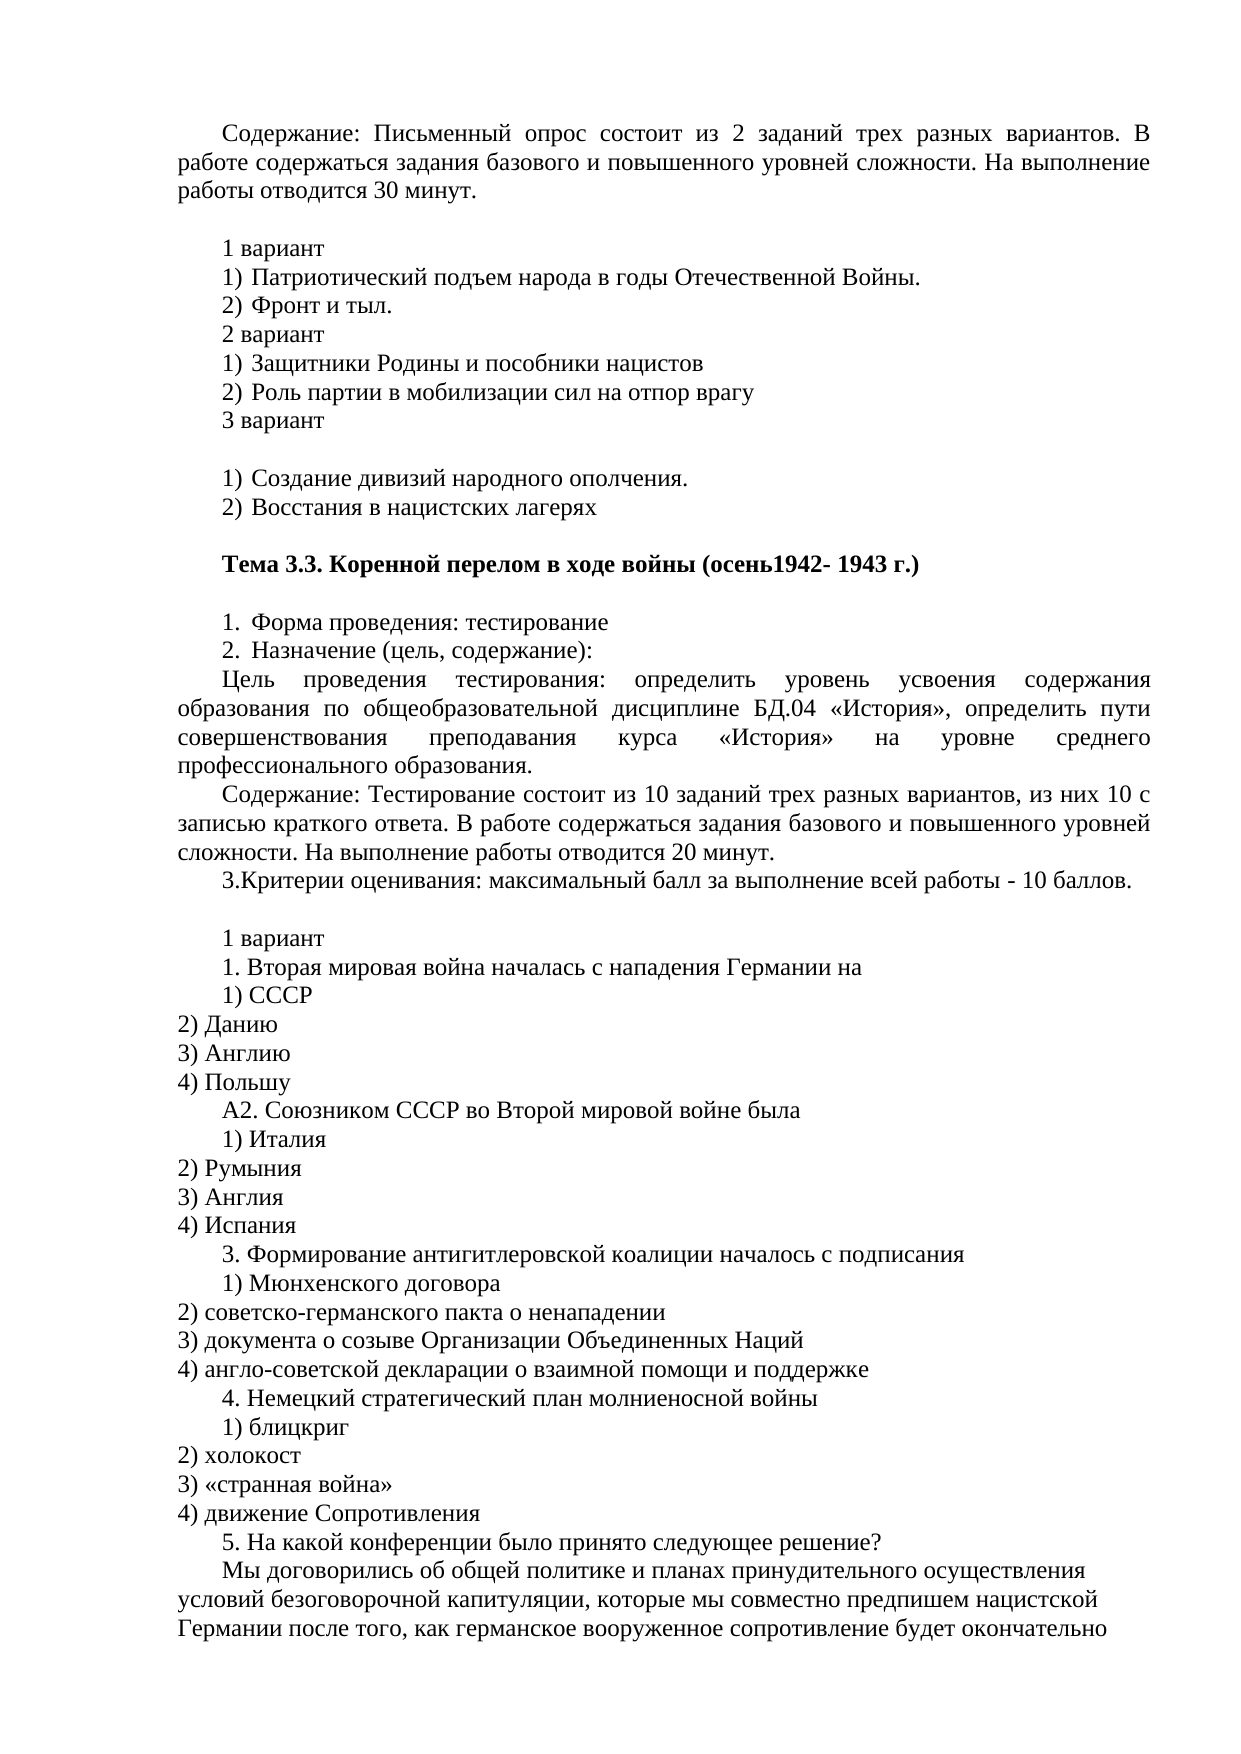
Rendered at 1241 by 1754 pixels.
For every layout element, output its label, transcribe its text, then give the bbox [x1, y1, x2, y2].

text Содержание: Тестирование состоит из 10 заданий трех разных вариантов, из них 10 с записью краткого ответа. В работе содержаться задания базового и повышенного уровней сложности. На выполнение работы отводится 20 минут. [177, 779, 1152, 866]
text 2. Назначение (цель, содержание): [177, 636, 1152, 664]
text 4. Немецкий стратегический план молниеносной войны [177, 1383, 1152, 1412]
text Тема 3.3. Коренной перелом в ходе войны (осень1942- 1943 г.) [177, 549, 1152, 578]
text Цель проведения тестирования: определить уровень усвоения содержания образования по общеобразовательной дисциплине БД.04 «История», определить пути совершенствования преподавания курса «История» на уровне среднего профессионального образования. [177, 664, 1152, 779]
text 3 вариант [177, 406, 1152, 434]
text 1) Италия 2) Румыния 3) Англия 4) Испания [177, 1124, 1152, 1239]
text 1) СССР 2) Данию 3) Англию 4) Польшу [177, 981, 1152, 1096]
text А2. Союзником СССР во Второй мировой войне была [177, 1096, 1152, 1124]
text 1. Вторая мировая война началась с нападения Германии на [177, 952, 1152, 981]
list Роль партии в мобилизации сил на отпор врагу [177, 377, 1152, 406]
list Фронт и тыл. [177, 291, 1152, 319]
text 5. На какой конференции было принято следующее решение? [177, 1527, 1152, 1556]
text 2 вариант [177, 319, 1152, 348]
list Патриотический подъем народа в годы Отечественной Войны. [177, 262, 1152, 291]
text 1 вариант [177, 233, 1152, 262]
text 1) Мюнхенского договора 2) советско-германского пакта о ненападении 3) документа о созыве Организации Объединенных Наций 4) англо-советской декларации о взаимной помощи и поддержке [177, 1268, 1152, 1383]
list Защитники Родины и пособники нацистов [177, 348, 1152, 377]
text 3.Критерии оценивания: максимальный балл за выполнение всей работы - 10 баллов. [177, 866, 1152, 894]
text 3. Формирование антигитлеровской коалиции началось с подписания [177, 1239, 1152, 1268]
text 1. Форма проведения: тестирование [177, 607, 1152, 636]
text 1) блицкриг 2) холокост 3) «странная война» 4) движение Сопротивления [177, 1412, 1152, 1527]
text 1 вариант [177, 923, 1152, 952]
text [177, 1556, 1152, 1642]
list Создание дивизий народного ополчения. [177, 463, 1152, 492]
list Восстания в нацистских лагерях [177, 492, 1152, 521]
text Содержание: Письменный опрос состоит из 2 заданий трех разных вариантов. В работе содержаться задания базового и повышенного уровней сложности. На выполнение работы отводится 30 минут. [177, 118, 1152, 204]
